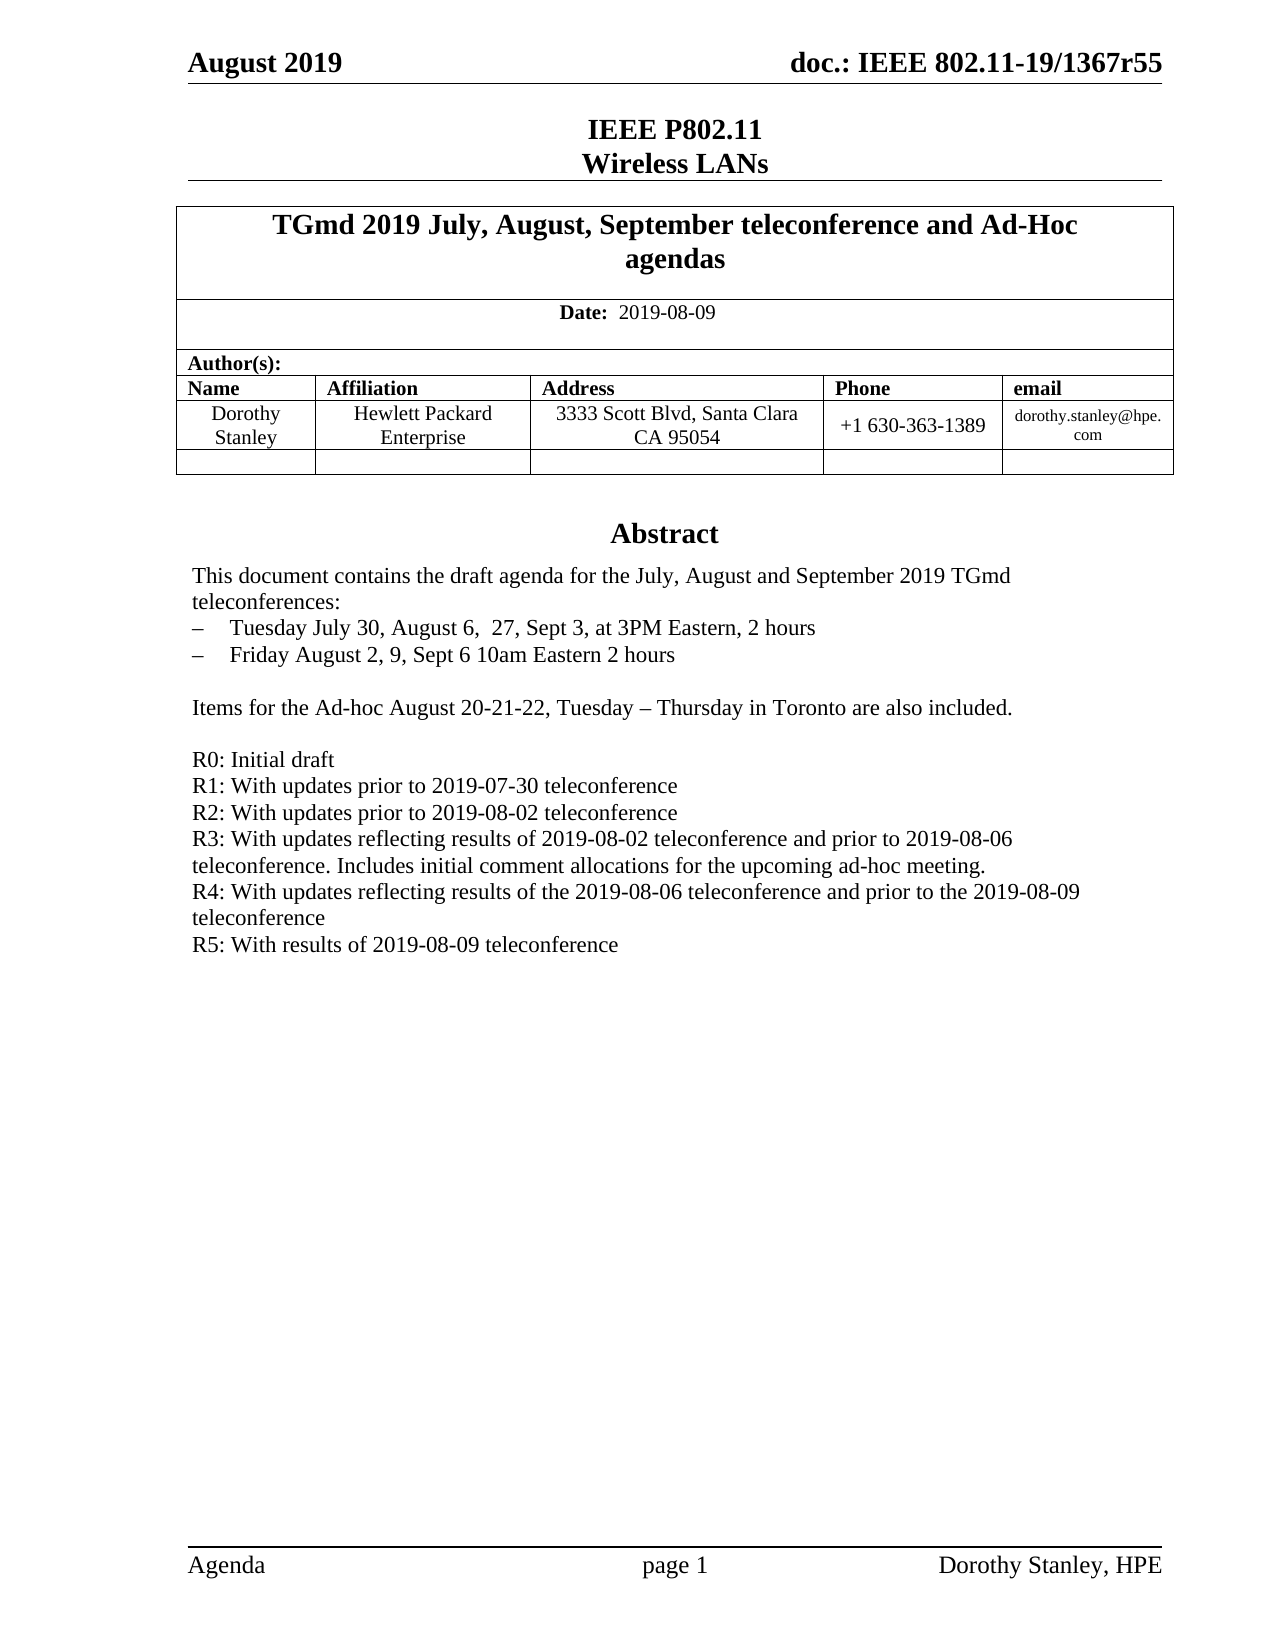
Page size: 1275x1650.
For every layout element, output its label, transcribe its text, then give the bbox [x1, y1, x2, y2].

table_cell [316, 450, 530, 474]
table_cell Hewlett Packard Enterprise [316, 401, 530, 449]
table_cell +1 630-363-1389 [824, 401, 1002, 449]
table_cell Dorothy Stanley [177, 401, 315, 449]
table_cell 3333 Scott Blvd, Santa Clara CA 95054 [531, 401, 823, 449]
table_cell [824, 450, 1002, 474]
table_cell dorothy.stanley@hpe.com [1003, 401, 1173, 449]
table_cell [177, 450, 315, 474]
text IEEE P802.11 Wireless LANs [187, 112, 1162, 181]
table_header TGmd 2019 July, August, September teleconference and Ad-Hoc agendas [177, 207, 1173, 299]
table_cell Affiliation [316, 376, 530, 399]
table_cell Author(s): [177, 350, 1173, 374]
table_cell [531, 450, 823, 474]
table_cell Date: 2019-08-09 [177, 300, 1173, 349]
table_cell Phone [824, 376, 1002, 399]
table_cell Name [177, 376, 315, 399]
table_cell email [1003, 376, 1173, 399]
table_cell [1003, 450, 1173, 474]
table_cell Address [531, 376, 823, 399]
